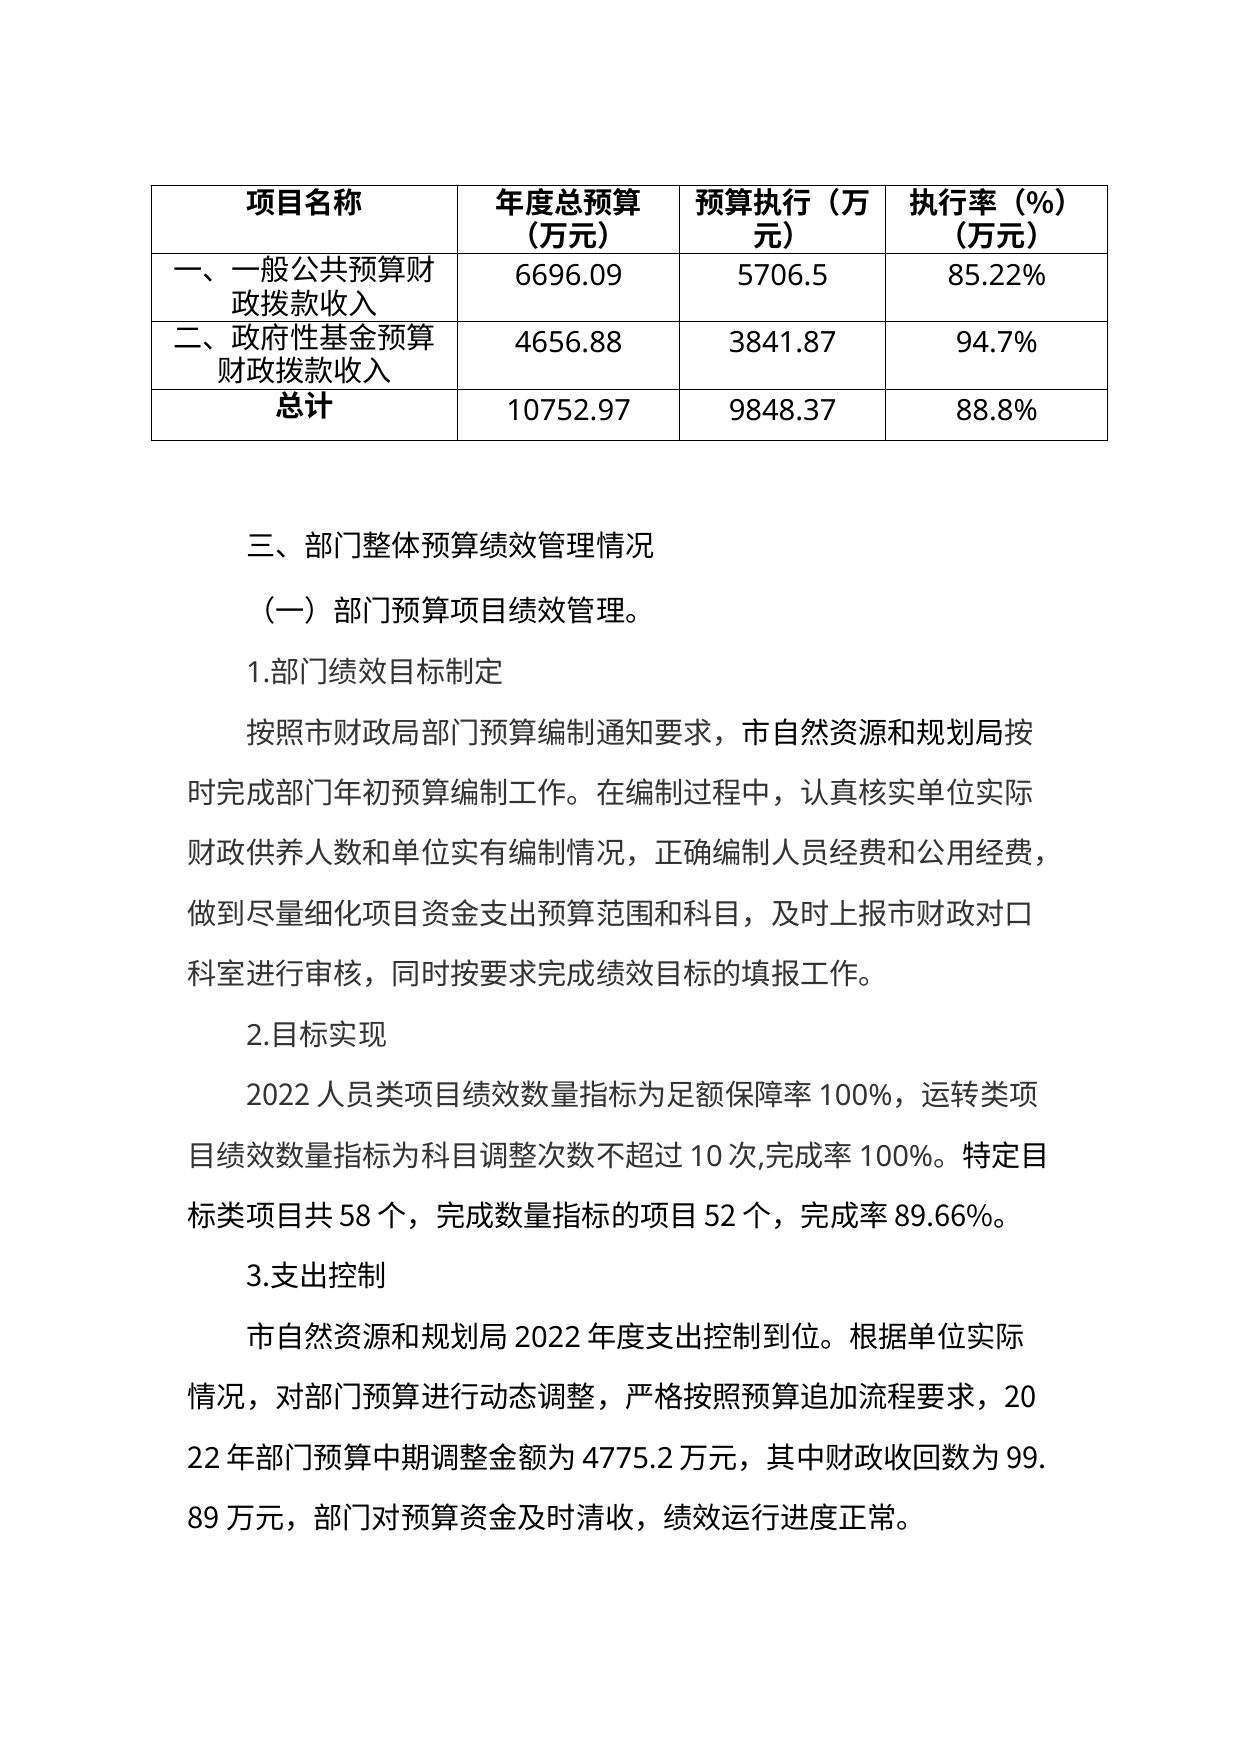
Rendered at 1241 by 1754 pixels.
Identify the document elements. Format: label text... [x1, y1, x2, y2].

table_cell 4656.88 [458, 322, 679, 388]
table_header 年度总预算（万元） [458, 186, 679, 253]
table_cell 88.8% [886, 390, 1107, 439]
table_cell 一、一般公共预算财政拨款收入 [152, 254, 457, 321]
table_header 执行率（%）（万元） [886, 186, 1107, 253]
table_cell 6696.09 [458, 254, 679, 321]
table_cell 85.22% [886, 254, 1107, 321]
text 2022人员类项目绩效数量指标为足额保障率100%，运转类项目绩效数量指标为科目调整次数不超过10次,完成率100%。特定目标类项目共58个，完成数量指标的项目52个，完成率89.66%。 [187, 1057, 1053, 1238]
text 3.支出控制 [187, 1238, 1053, 1299]
table_cell 总计 [152, 390, 457, 439]
table_cell 二、政府性基金预算财政拨款收入 [152, 322, 457, 388]
table_cell 94.7% [886, 322, 1107, 388]
text （一）部门预算项目绩效管理。 [187, 570, 1053, 634]
table_cell 3841.87 [680, 322, 885, 388]
table_header 项目名称 [152, 186, 457, 253]
table_cell 5706.5 [680, 254, 885, 321]
text 2.目标实现 [187, 997, 1053, 1057]
text 市自然资源和规划局2022年度支出控制到位。根据单位实际情况，对部门预算进行动态调整，严格按照预算追加流程要求，2022年部门预算中期调整金额为4775.2万元，其中财政收回数为99.89万元，部门对预算资金及时清收，绩效运行进度正常。 [187, 1299, 1053, 1541]
text 1.部门绩效目标制定 [187, 634, 1053, 695]
text 三、部门整体预算绩效管理情况 [187, 505, 1053, 570]
table_header 预算执行（万元） [680, 186, 885, 253]
table_cell 9848.37 [680, 390, 885, 439]
text 按照市财政局部门预算编制通知要求，市自然资源和规划局按时完成部门年初预算编制工作。在编制过程中，认真核实单位实际财政供养人数和单位实有编制情况，正确编制人员经费和公用经费，做到尽量细化项目资金支出预算范围和科目，及时上报市财政对口科室进行审核，同时按要求完成绩效目标的填报工作。 [187, 695, 1053, 997]
table_cell 10752.97 [458, 390, 679, 439]
